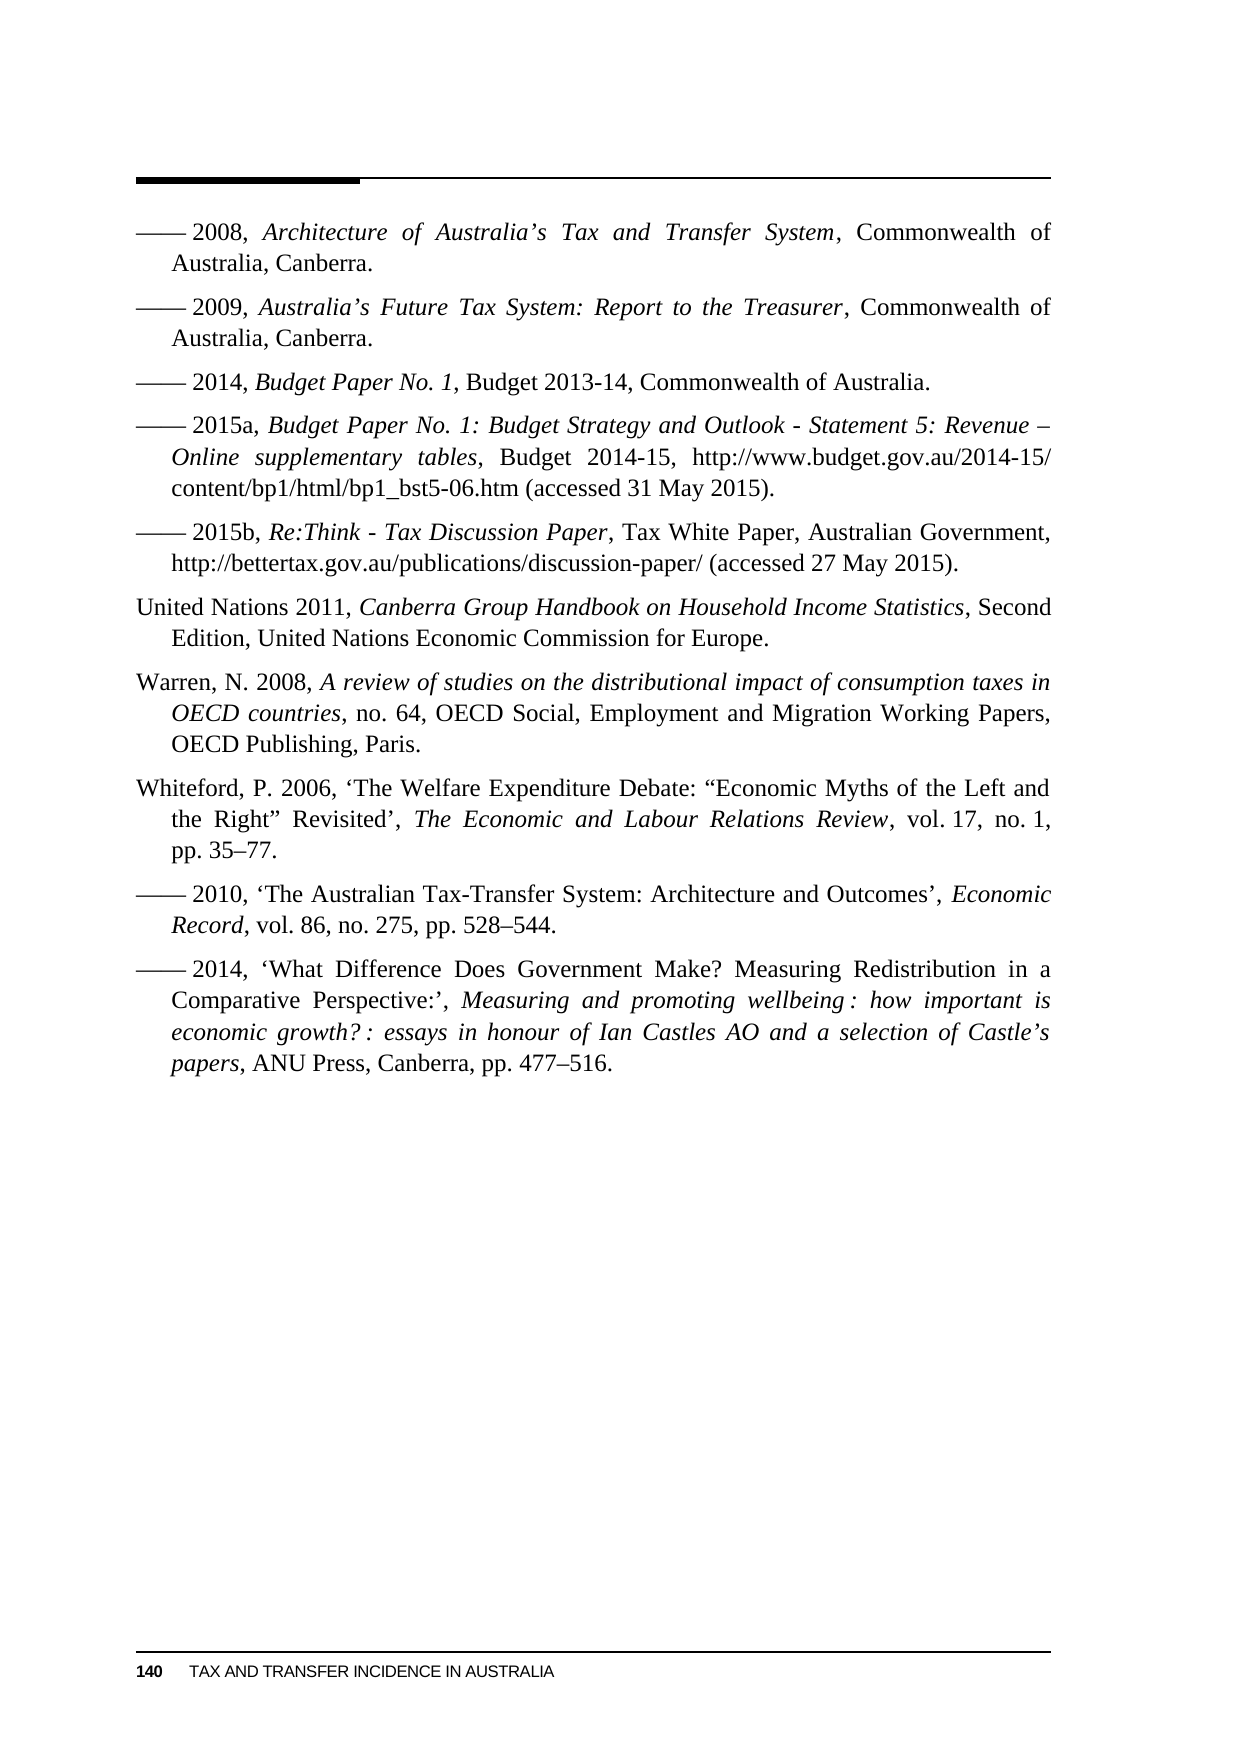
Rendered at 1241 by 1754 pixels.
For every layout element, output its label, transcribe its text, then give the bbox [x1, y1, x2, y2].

text Warren, N. 2008, A review of studies on the distributional impact of consumption taxes in OECD countries, no. 64, OECD Social, Employment and Migration Working Papers, OECD Publishing, Paris. [136, 664, 1051, 758]
text —— 2014, Budget Paper No. 1, Budget 2013-14, Commonwealth of Australia. [136, 364, 1051, 396]
text —— 2008, Architecture of Australia’s Tax and Transfer System, Commonwealth of Australia, Canberra. [136, 214, 1051, 277]
text —— 2015b, Re:Think - Tax Discussion Paper, Tax White Paper, Australian Government, http://bettertax.gov.au/publications/discussion-paper/ (accessed 27 May 2015). [136, 514, 1051, 577]
text United Nations 2011, Canberra Group Handbook on Household Income Statistics, Second Edition, United Nations Economic Commission for Europe. [136, 589, 1051, 652]
text —— 2014, ‘What Difference Does Government Make? Measuring Redistribution in a Comparative Perspective:’, Measuring and promoting wellbeing : how important is economic growth? : essays in honour of Ian Castles AO and a selection of Castle’s papers, ANU Press, Canberra, pp. 477–516. [136, 952, 1051, 1077]
text —— 2010, ‘The Australian Tax-Transfer System: Architecture and Outcomes’, Economic Record, vol. 86, no. 275, pp. 528–544. [136, 877, 1051, 939]
text —— 2009, Australia’s Future Tax System: Report to the Treasurer, Commonwealth of Australia, Canberra. [136, 289, 1051, 352]
text Whiteford, P. 2006, ‘The Welfare Expenditure Debate: “Economic Myths of the Left and the Right” Revisited’, The Economic and Labour Relations Review, vol. 17, no. 1, pp. 35–77. [136, 771, 1051, 864]
text —— 2015a, Budget Paper No. 1: Budget Strategy and Outlook - Statement 5: Revenue – Online supplementary tables, Budget 2014-15, http://www.budget.gov.au/2014-15/ content/bp1/html/bp1_bst5-06.htm (accessed 31 May 2015). [136, 408, 1051, 502]
